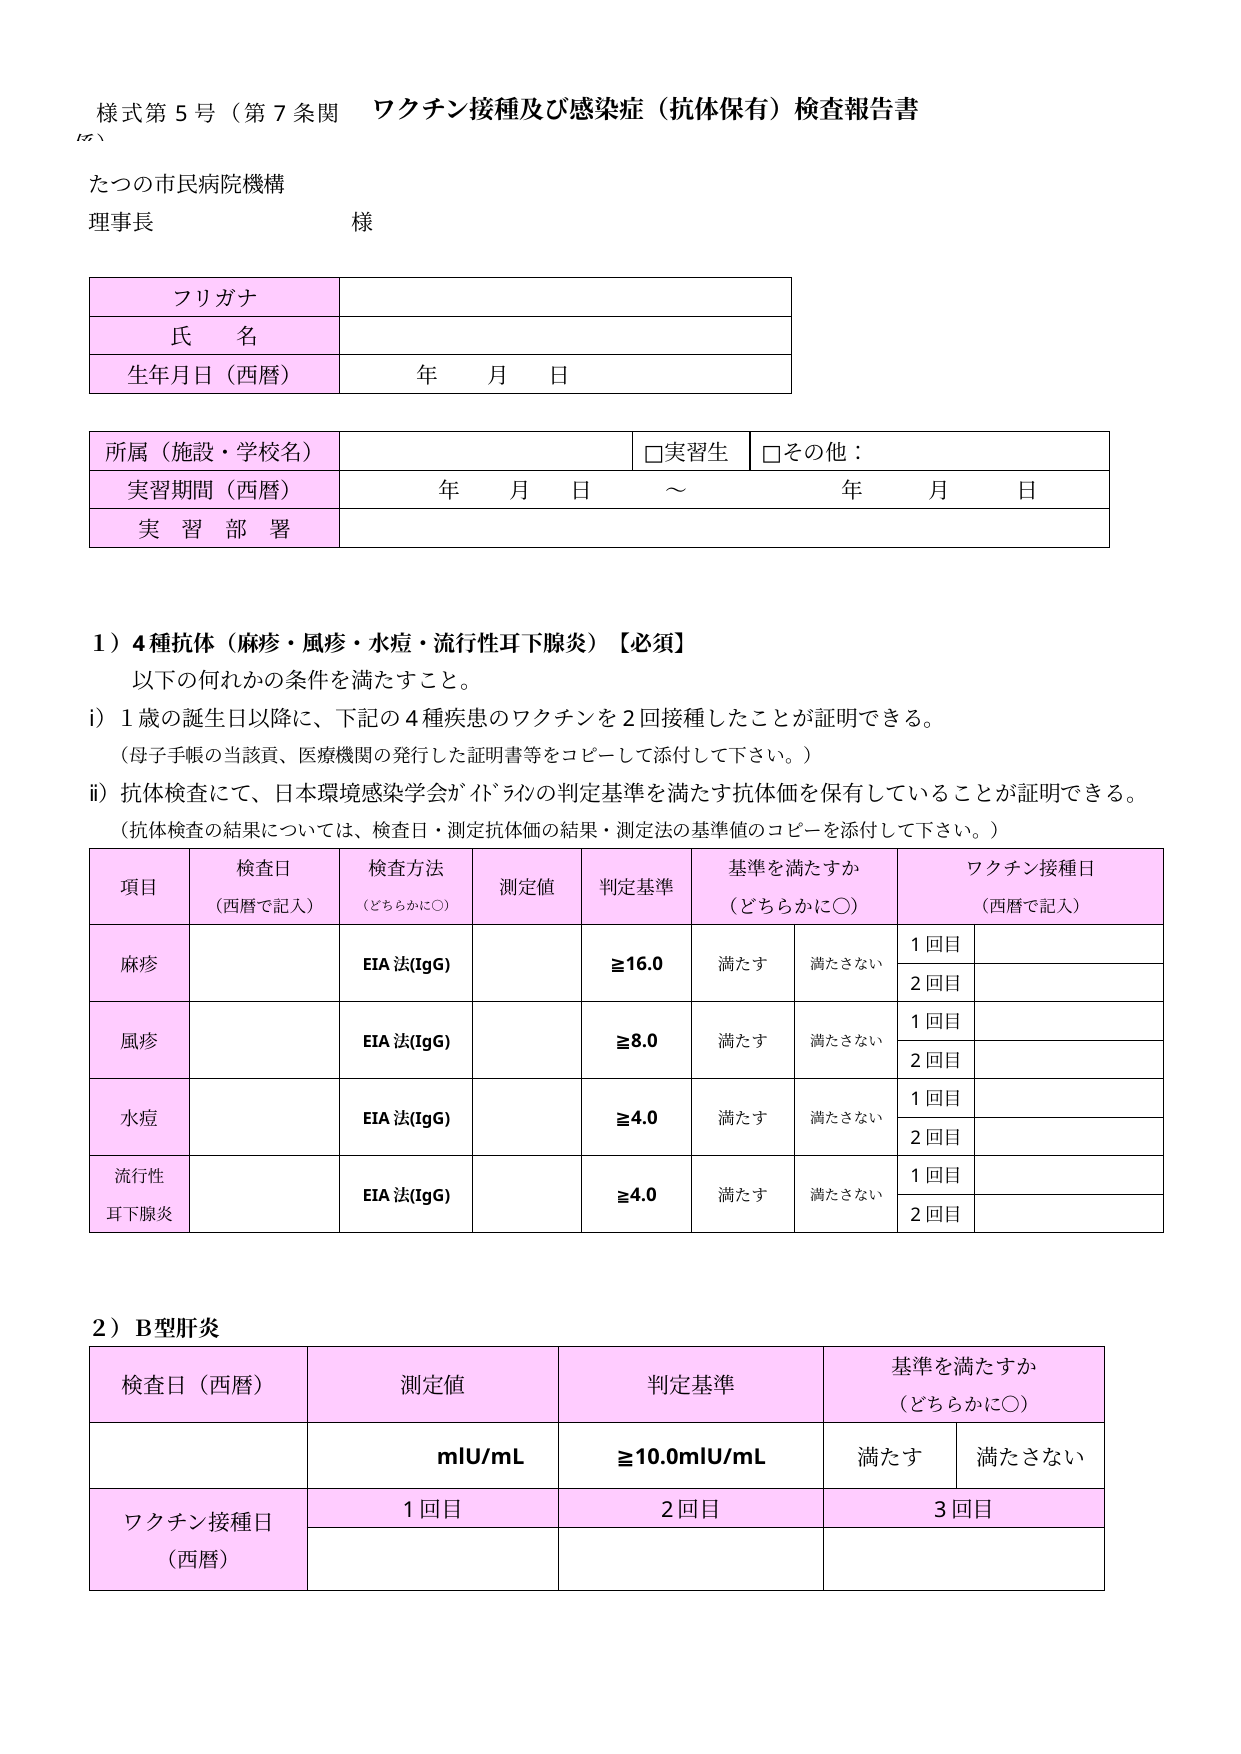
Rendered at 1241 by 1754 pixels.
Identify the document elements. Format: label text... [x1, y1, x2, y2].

table_cell [559, 1528, 823, 1590]
table_cell [975, 1041, 1163, 1078]
table_header [883, 432, 1109, 470]
table_cell EIA法(IgG) [340, 1079, 472, 1155]
table_cell 実 習 部 署 [90, 509, 339, 547]
text 理事長 様 [89, 202, 1152, 239]
table_cell [975, 1079, 1163, 1117]
table_cell [190, 925, 339, 1001]
table_cell 満たす [692, 925, 794, 1001]
table_cell 1回目 [898, 925, 974, 962]
table_cell [190, 1079, 339, 1155]
table_cell 2回目 [898, 964, 974, 1001]
table_cell 満たす [692, 1079, 794, 1155]
table_cell 2回目 [898, 1195, 974, 1232]
table_cell 年 月 日 [340, 471, 632, 508]
table_cell ≧8.0 [582, 1002, 691, 1078]
table_header 項目 [90, 849, 189, 924]
table_cell 1回目 [898, 1079, 974, 1117]
table_cell 生年月日（西暦） [90, 355, 339, 393]
table_cell ～ [632, 471, 721, 508]
table_cell ≧4.0 [582, 1079, 691, 1155]
text ２）Ｂ型肝炎 [89, 1308, 1152, 1346]
table_cell [190, 1156, 339, 1232]
table_cell 実習期間（西暦） [90, 471, 339, 508]
table_cell 流行性 耳下腺炎 [90, 1156, 189, 1232]
text （母子手帳の当該貢、医療機関の発行した証明書等をコピーして添付して下さい。） [111, 735, 1152, 773]
table_cell EIA法(IgG) [340, 1002, 472, 1078]
table_cell [975, 925, 1163, 962]
table_cell [975, 1118, 1163, 1155]
text ⅱ）抗体検査にて、日本環境感染学会ｶﾞｲﾄﾞﾗｲﾝの判定基準を満たす抗体価を保有していることが証明できる。 [89, 773, 1152, 810]
table_cell 1回目 [308, 1489, 558, 1527]
table_header 基準を満たすか （どちらかに○） [824, 1347, 1104, 1422]
table_cell [975, 1002, 1163, 1039]
table_cell 2回目 [898, 1041, 974, 1078]
table_cell 風疹 [90, 1002, 189, 1078]
table_cell 年 月 日 [721, 471, 1109, 508]
table_cell ≧16.0 [582, 925, 691, 1001]
text たつの市民病院機構 [89, 164, 1152, 202]
text 以下の何れかの条件を満たすこと。 [89, 660, 1152, 698]
table_cell [473, 1156, 581, 1232]
table_header 検査日（西暦） [90, 1347, 307, 1422]
text ワクチン接種及び感染症（抗体保有）検査報告書 [89, 89, 1152, 127]
table_cell 満たさない [795, 1002, 897, 1078]
table_header [340, 278, 791, 316]
table_header 測定値 [308, 1347, 558, 1422]
table_cell 1回目 [898, 1002, 974, 1039]
table_cell 満たす [824, 1423, 956, 1488]
table_cell 満たさない [795, 1156, 897, 1232]
table_cell 麻疹 [90, 925, 189, 1001]
table_header 所属（施設・学校名） [90, 432, 339, 470]
table_cell [824, 1528, 1104, 1590]
table_cell [308, 1528, 558, 1590]
table_cell EIA法(IgG) [340, 1156, 472, 1232]
text （抗体検査の結果については、検査日・測定抗体価の結果・測定法の基準値のコピーを添付して下さい。） [111, 810, 1152, 848]
table_cell ≧10.0mlU/mL [559, 1423, 823, 1488]
table_header 検査日 （西暦で記入） [190, 849, 339, 924]
table_cell EIA法(IgG) [340, 925, 472, 1001]
table_cell [473, 1002, 581, 1078]
table_header □その他： [751, 432, 883, 470]
table_cell 2回目 [559, 1489, 823, 1527]
text ⅰ）１歳の誕生日以降に、下記の4種疾患のワクチンを2回接種したことが証明できる。 [89, 698, 1152, 735]
table_cell 満たす [692, 1156, 794, 1232]
table_cell mlU/mL [425, 1423, 558, 1488]
table_header 判定基準 [582, 849, 691, 924]
table_cell ワクチン接種日 （西暦） [90, 1489, 307, 1590]
table_cell [190, 1002, 339, 1078]
table_cell 3回目 [824, 1489, 1104, 1527]
table_header ワクチン接種日 （西暦で記入） [898, 849, 1163, 924]
table_cell 2回目 [898, 1118, 974, 1155]
table_cell 氏 名 [90, 317, 339, 354]
table_cell 満たす [692, 1002, 794, 1078]
table_cell 満たさない [795, 925, 897, 1001]
table_header □実習生 [633, 432, 749, 470]
table_cell [308, 1423, 425, 1488]
table_cell [975, 1156, 1163, 1194]
table_header フリガナ [90, 278, 339, 316]
table_cell 年 月 日 [340, 355, 791, 393]
table_cell 満たさない [957, 1423, 1104, 1488]
text １）4種抗体（麻疹・風疹・水痘・流行性耳下腺炎）【必須】 [89, 623, 1152, 660]
table_cell ≧4.0 [582, 1156, 691, 1232]
table_header 検査方法 （どちらかに○） [340, 849, 472, 924]
table_header 基準を満たすか （どちらかに○） [692, 849, 897, 924]
table_cell [473, 925, 581, 1001]
table_cell [975, 1195, 1163, 1232]
table_cell [473, 1079, 581, 1155]
table_cell [340, 509, 1109, 547]
table_cell 水痘 [90, 1079, 189, 1155]
table_header 測定値 [473, 849, 581, 924]
table_header [340, 432, 632, 470]
table_header 判定基準 [559, 1347, 823, 1422]
table_cell [90, 1423, 307, 1488]
table_cell [340, 317, 791, 354]
table_cell 満たさない [795, 1079, 897, 1155]
table_cell 1回目 [898, 1156, 974, 1194]
table_cell [975, 964, 1163, 1001]
